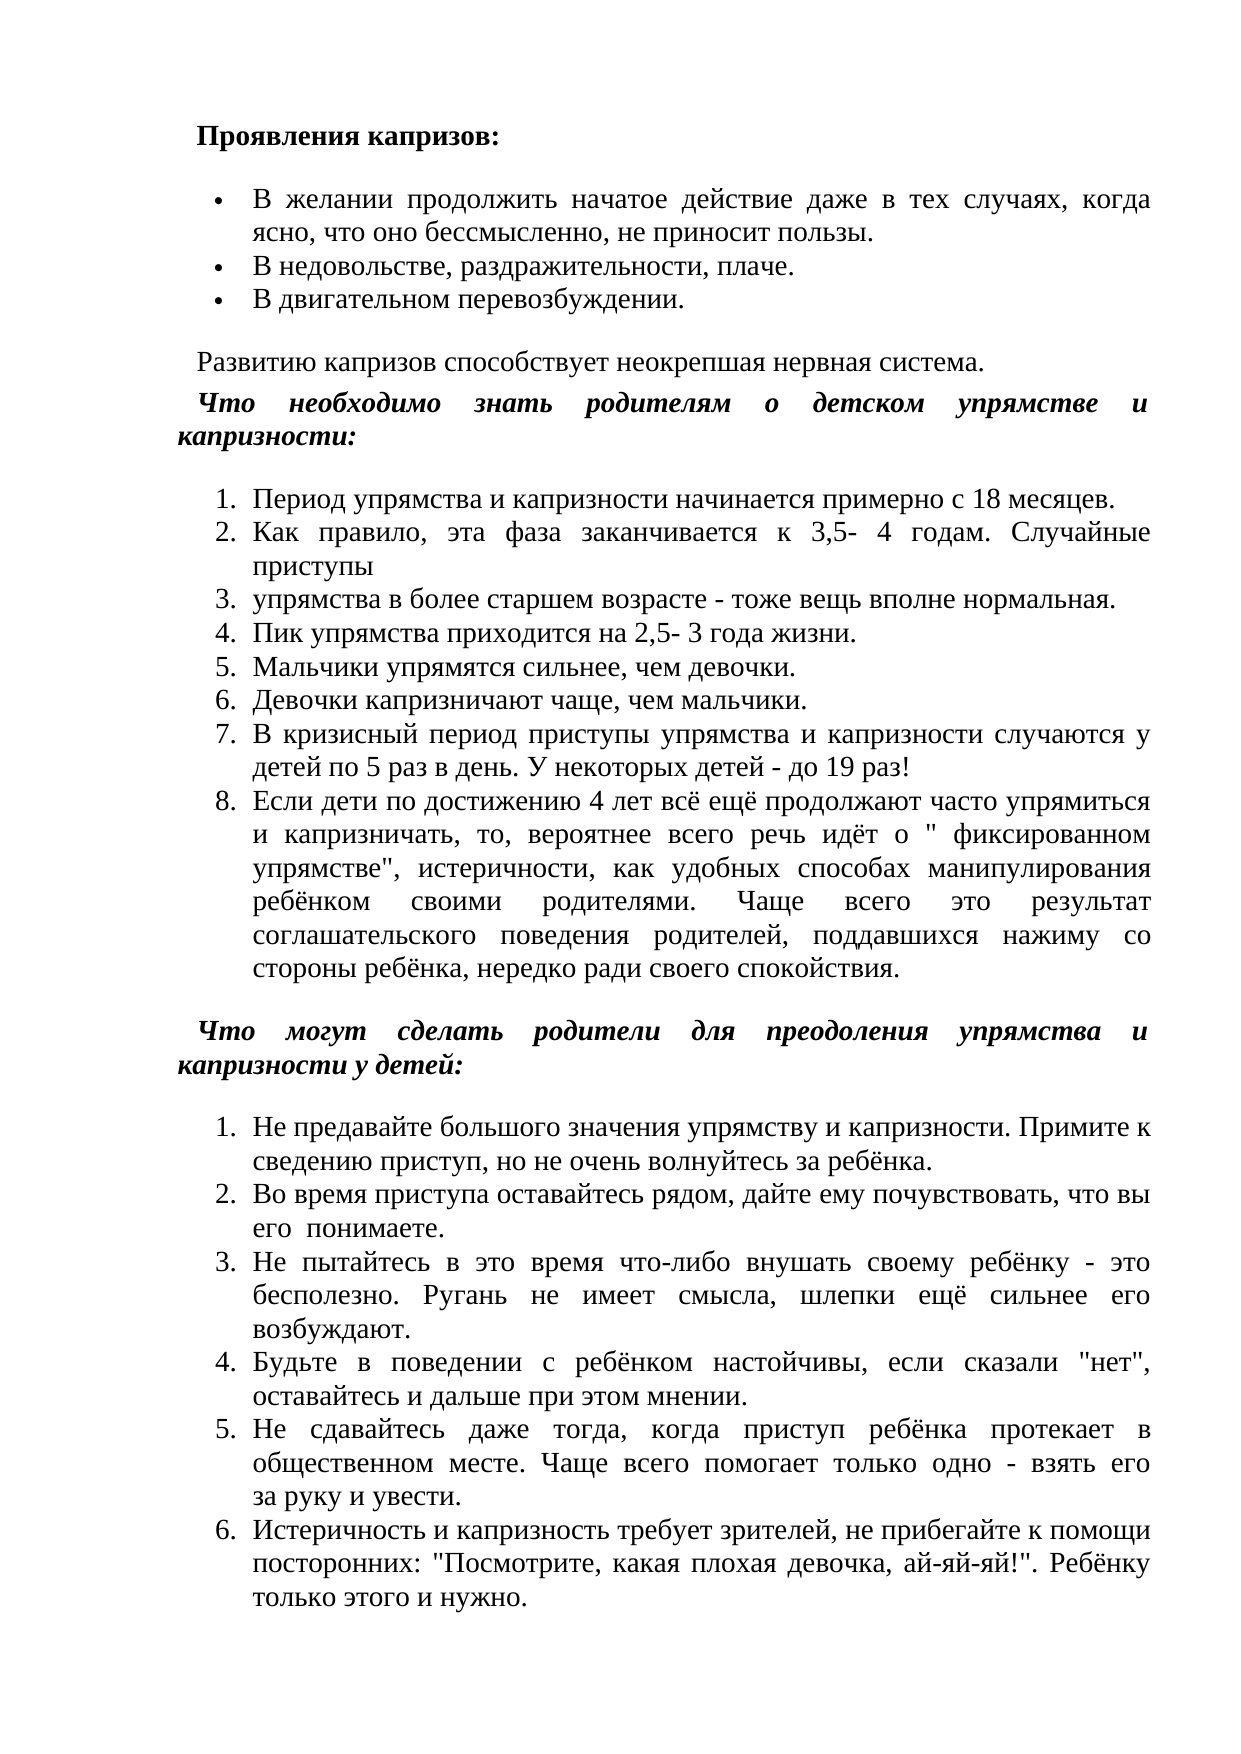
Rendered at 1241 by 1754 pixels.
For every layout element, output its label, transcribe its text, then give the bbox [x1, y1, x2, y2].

list В двигательном перевозбуждении. [215, 281, 1152, 315]
list В недовольстве, раздражительности, плаче. [215, 248, 1152, 281]
text Что необходимо знать родителям о детском упрямстве и капризности: [177, 385, 1152, 452]
list Мальчики упрямятся сильнее, чем девочки. [215, 649, 1152, 682]
text Проявления капризов: [177, 118, 1152, 152]
text Развитию капризов способствует неокрепшая нервная система. [177, 344, 1152, 378]
list Как правило, эта фаза заканчивается к 3,5- 4 годам. Случайные приступы [215, 514, 1152, 582]
text Что могут сделать родители для преодоления упрямства и капризности у детей: [177, 1013, 1152, 1080]
list В желании продолжить начатое действие даже в тех случаях, когда ясно, что оно бессмысленно, не приносит пользы. [215, 181, 1152, 248]
list Пик упрямства приходится на 2,5- 3 года жизни. [215, 615, 1152, 649]
list Не сдавайтесь даже тогда, когда приступ ребёнка протекает в общественном месте. Чаще всего помогает только одно - взять его за руку и увести. [215, 1411, 1152, 1512]
list упрямства в более старшем возрасте - тоже вещь вполне нормальная. [215, 582, 1152, 615]
list Будьте в поведении с ребёнком настойчивы, если сказали "нет", оставайтесь и дальше при этом мнении. [215, 1344, 1152, 1411]
list Не пытайтесь в это время что-либо внушать своему ребёнку - это бесполезно. Ругань не имеет смысла, шлепки ещё сильнее его возбуждают. [215, 1244, 1152, 1344]
list Во время приступа оставайтесь рядом, дайте ему почувствовать, что вы его понимаете. [215, 1177, 1152, 1244]
list Если дети по достижению 4 лет всё ещё продолжают часто упрямиться и капризничать, то, вероятнее всего речь идёт о " фиксированном упрямстве", истеричности, как удобных способах манипулирования ребёнком своими родителями. Чаще всего это результат соглашательского поведения родителей, поддавшихся нажиму со стороны ребёнка, нередко ради своего спокойствия. [215, 783, 1152, 984]
list Не предавайте большого значения упрямству и капризности. Примите к сведению приступ, но не очень волнуйтесь за ребёнка. [215, 1109, 1152, 1177]
list Период упрямства и капризности начинается примерно с 18 месяцев. [215, 481, 1152, 514]
list Девочки капризничают чаще, чем мальчики. [215, 682, 1152, 716]
list Истеричность и капризность требует зрителей, не прибегайте к помощи посторонних: "Посмотрите, какая плохая девочка, ай-яй-яй!". Ребёнку только этого и нужно. [215, 1512, 1152, 1613]
list В кризисный период приступы упрямства и капризности случаются у детей по 5 раз в день. У некоторых детей - до 19 раз! [215, 716, 1152, 783]
